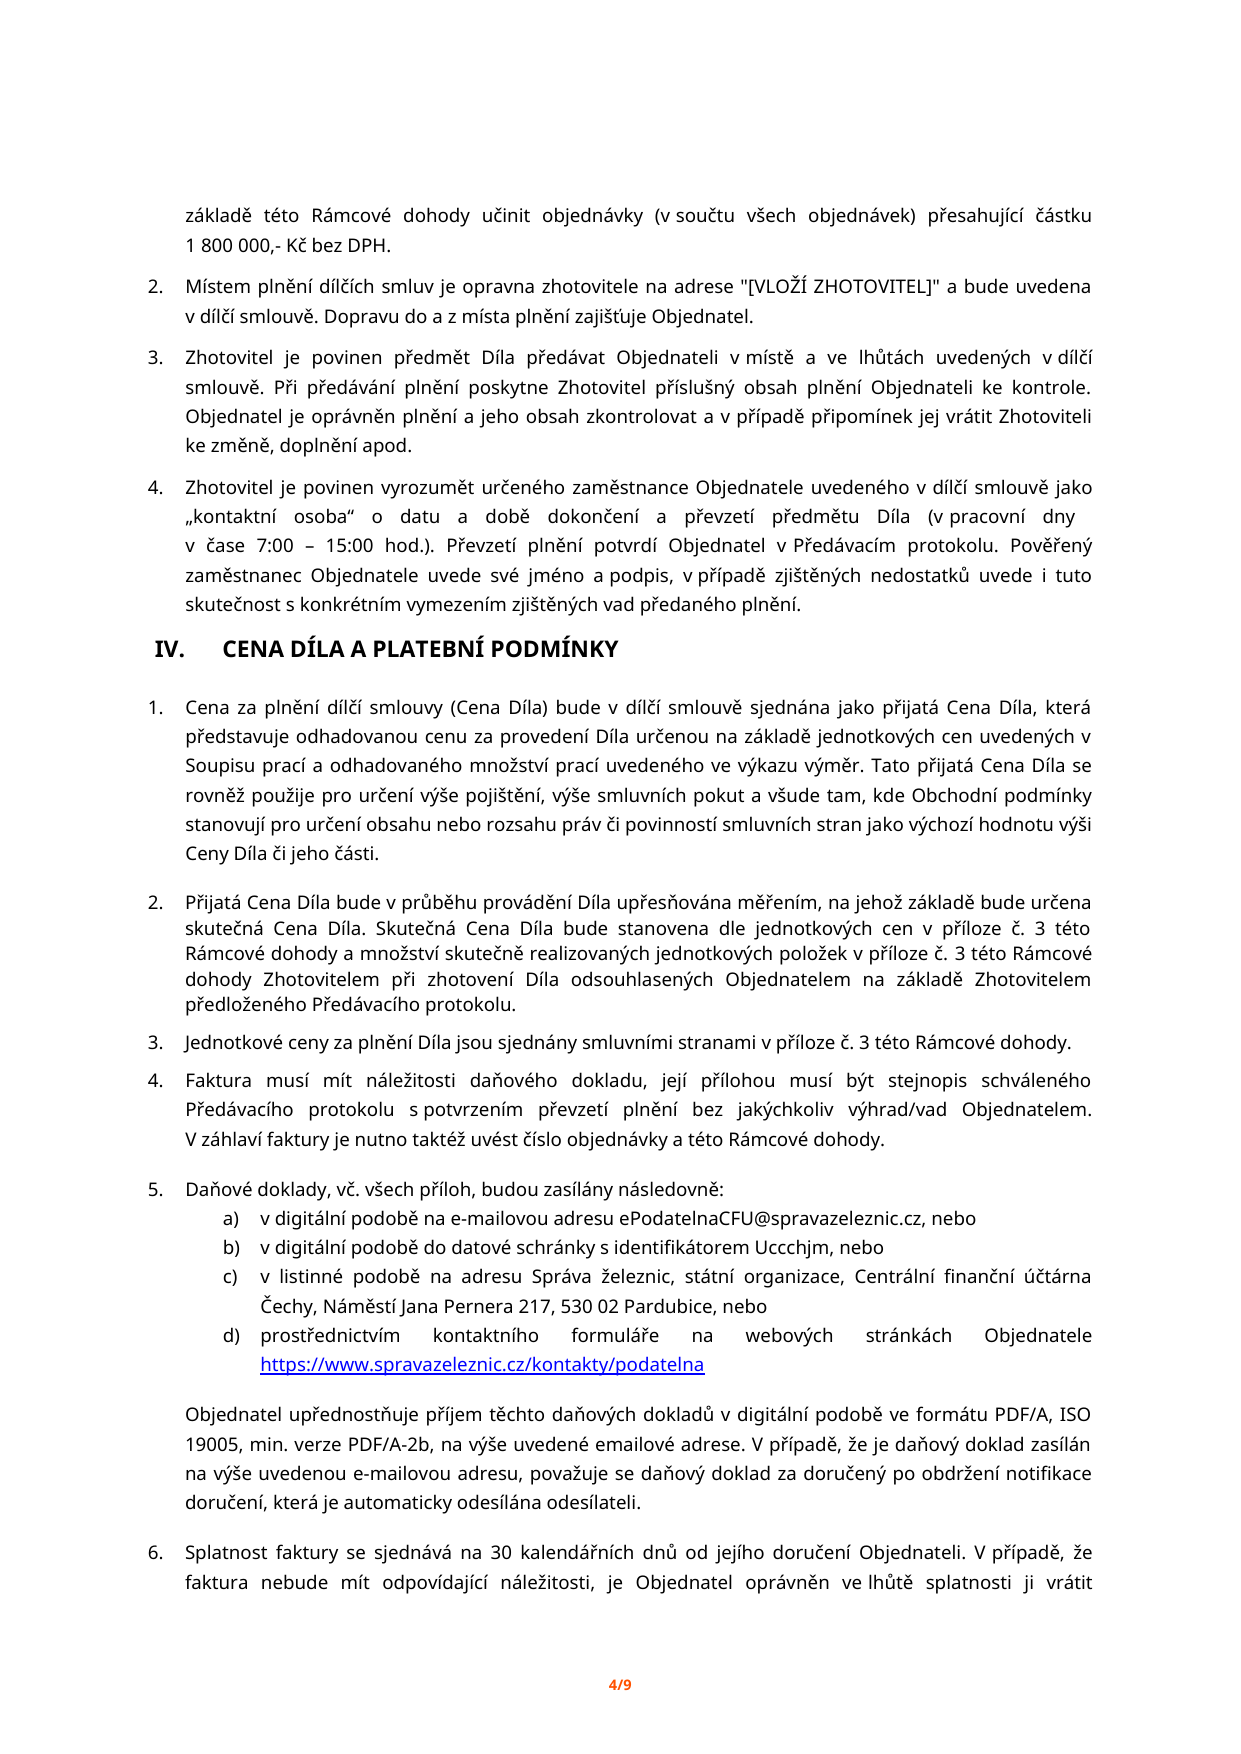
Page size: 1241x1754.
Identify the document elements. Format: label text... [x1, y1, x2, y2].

list Přijatá Cena Díla bude v průběhu provádění Díla upřesňována měřením, na jehož základě bude určena skutečná Cena Díla. Skutečná Cena Díla bude stanovena dle jednotkových cen v příloze č. 3 této Rámcové dohody a množství skutečně realizovaných jednotkových položek v příloze č. 3 této Rámcové dohody Zhotovitelem při zhotovení Díla odsouhlasených Objednatelem na základě Zhotovitelem předloženého Předávacího protokolu. [148, 889, 1093, 1017]
list Faktura musí mít náležitosti daňového dokladu, její přílohou musí být stejnopis schváleného Předávacího protokolu s potvrzením převzetí plnění bez jakýchkoliv výhrad/vad Objednatelem. V záhlaví faktury je nutno taktéž uvést číslo objednávky a této Rámcové dohody. [148, 1067, 1093, 1151]
list prostřednictvím kontaktního formuláře na webových stránkách Objednatele https://www.spravazeleznic.cz/kontakty/podatelna [223, 1322, 1093, 1377]
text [148, 203, 1093, 257]
text Zhotovitel je povinen předmět Díla předávat Objednateli v místě a ve lhůtách uvedených v dílčí smlouvě. Při předávání plnění poskytne Zhotovitel příslušný obsah plnění Objednateli ke kontrole. Objednatel je oprávněn plnění a jeho obsah zkontrolovat a v případě připomínek jej vrátit Zhotoviteli ke změně, doplnění apod. [148, 345, 1093, 458]
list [148, 1540, 1093, 1594]
text Objednatel upřednostňuje příjem těchto daňových dokladů v digitální podobě ve formátu PDF/A, ISO 19005, min. verze PDF/A-2b, na výše uvedené emailové adrese. V případě, že je daňový doklad zasílán na výše uvedenou e-mailovou adresu, považuje se daňový doklad za doručený po obdržení notifikace doručení, která je automaticky odesílána odesílateli. [185, 1402, 1093, 1515]
text Místem plnění dílčích smluv je opravna zhotovitele na adrese "[VLOŽÍ ZHOTOVITEL]" a bude uvedena v dílčí smlouvě. Dopravu do a z místa plnění zajišťuje Objednatel. [148, 274, 1093, 328]
list v listinné podobě na adresu Správa železnic, státní organizace, Centrální finanční účtárna Čechy, Náměstí Jana Pernera 217, 530 02 Pardubice, nebo [223, 1264, 1093, 1319]
list Cena za plnění dílčí smlouvy (Cena Díla) bude v dílčí smlouvě sjednána jako přijatá Cena Díla, která představuje odhadovanou cenu za provedení Díla určenou na základě jednotkových cen uvedených v Soupisu prací a odhadovaného množství prací uvedeného ve výkazu výměr. Tato přijatá Cena Díla se rovněž použije pro určení výše pojištění, výše smluvních pokut a všude tam, kde Obchodní podmínky stanovují pro určení obsahu nebo rozsahu práv či povinností smluvních stran jako výchozí hodnotu výši Ceny Díla či jeho části. [148, 694, 1093, 866]
text Zhotovitel je povinen vyrozumět určeného zaměstnance Objednatele uvedeného v dílčí smlouvě jako „kontaktní osoba“ o datu a době dokončení a převzetí předmětu Díla (v pracovní dny v čase 7:00 – 15:00 hod.). Převzetí plnění potvrdí Objednatel v Předávacím protokolu. Pověřený zaměstnanec Objednatele uvede své jméno a podpis, v případě zjištěných nedostatků uvede i tuto skutečnost s konkrétním vymezením zjištěných vad předaného plnění. [148, 474, 1093, 617]
list CENA DÍLA A PLATEBNÍ PODMÍNKY [185, 633, 1093, 664]
list v digitální podobě na e-mailovou adresu ePodatelnaCFU@spravazeleznic.cz, nebo [223, 1205, 1093, 1231]
list v digitální podobě do datové schránky s identifikátorem Uccchjm, nebo [223, 1234, 1093, 1260]
list Daňové doklady, vč. všech příloh, budou zasílány následovně: [148, 1176, 1093, 1202]
list Jednotkové ceny za plnění Díla jsou sjednány smluvními stranami v příloze č. 3 této Rámcové dohody. [148, 1029, 1093, 1055]
